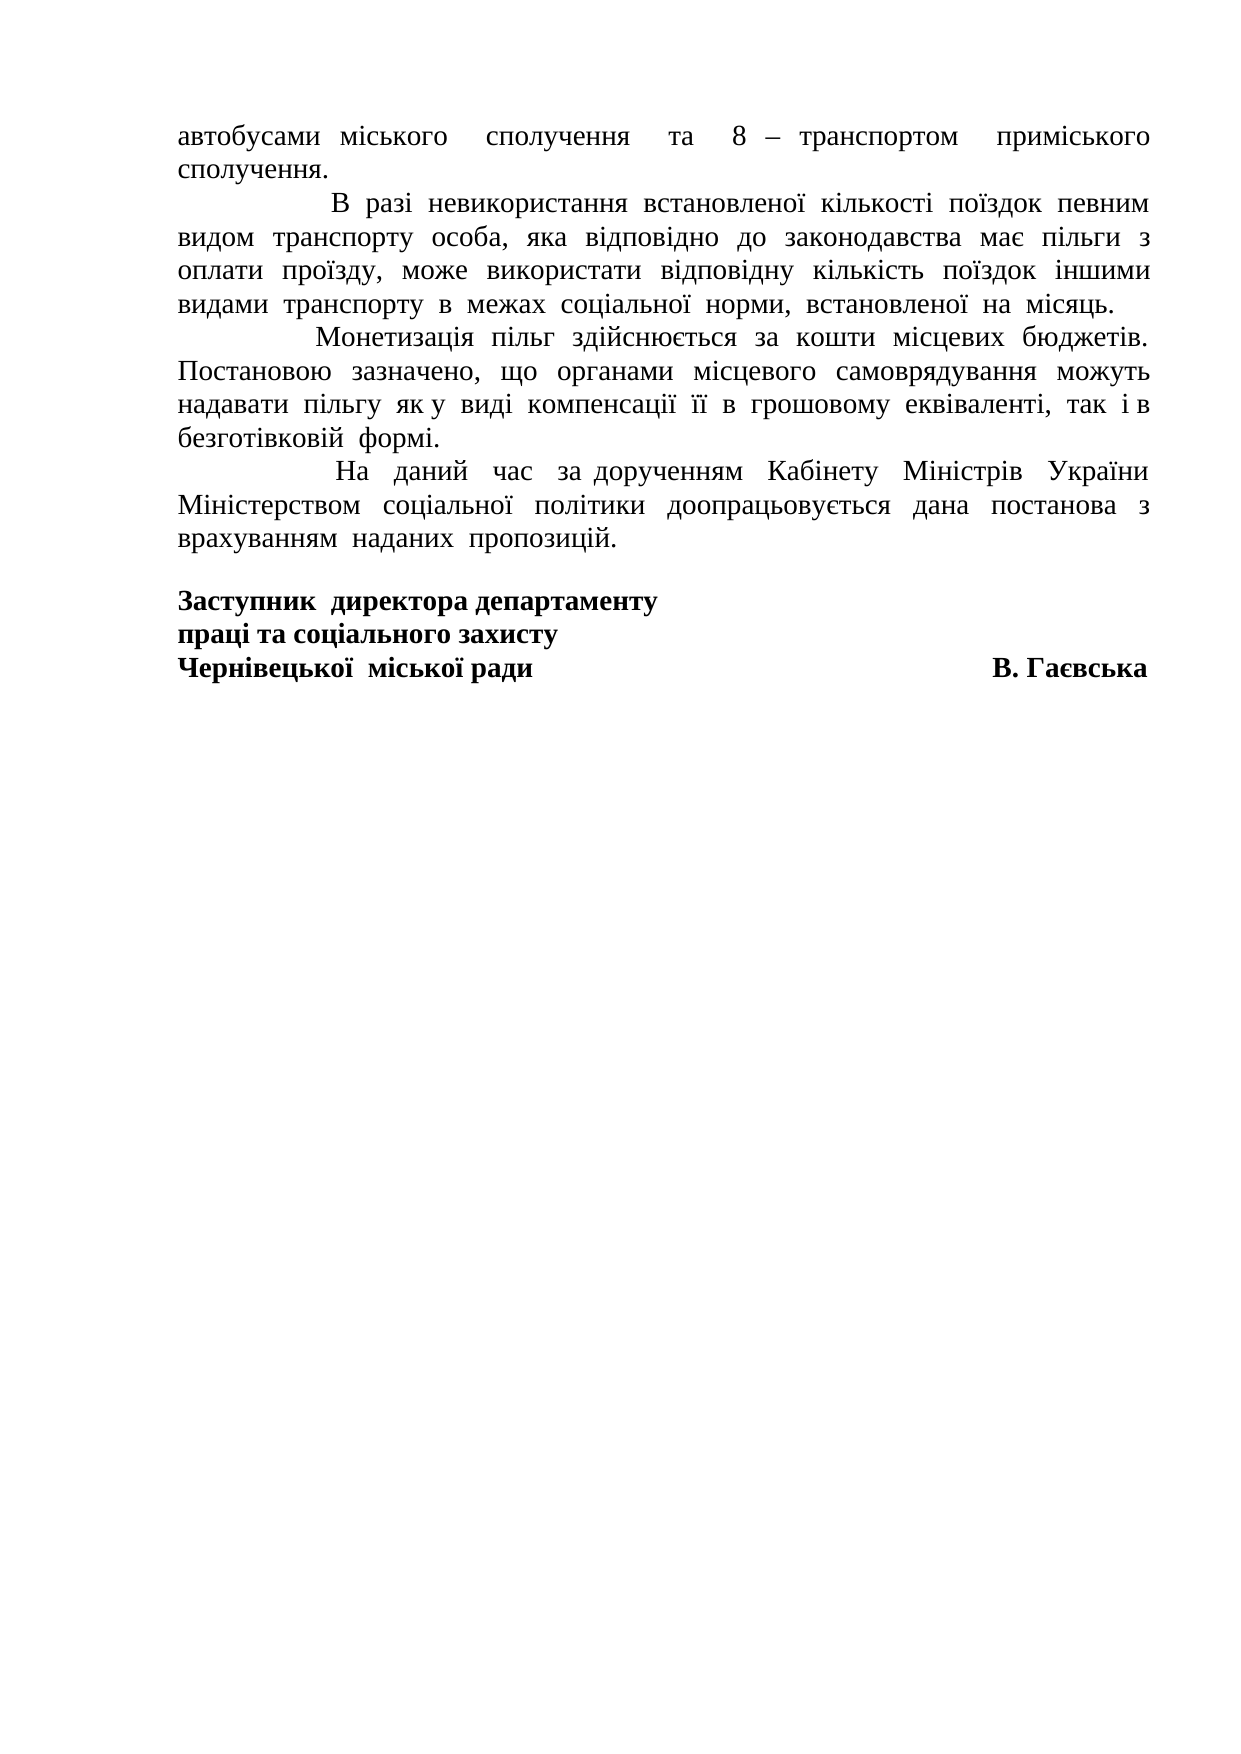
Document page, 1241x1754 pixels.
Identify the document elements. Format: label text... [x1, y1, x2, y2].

text Заступник директора департаменту [177, 583, 1152, 616]
text Монетизація пільг здійснюється за кошти місцевих бюджетів. Постановою зазначено, що органами місцевого самоврядування можуть надавати пільгу як у виді компенсації її в грошовому еквіваленті, так і в безготівковій формі. [177, 319, 1152, 453]
text Чернівецької міської ради В. Гаєвська [177, 650, 1152, 683]
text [177, 118, 1152, 185]
text На даний час за дорученням Кабінету Міністрів України Міністерством соціальної політики доопрацьовується дана постанова з врахуванням наданих пропозицій. [177, 453, 1152, 554]
text В разі невикористання встановленої кількості поїздок певним видом транспорту особа, яка відповідно до законодавства має пільги з оплати проїзду, може використати відповідну кількість поїздок іншими видами транспорту в межах соціальної норми, встановленої на місяць. [177, 185, 1152, 319]
text праці та соціального захисту [177, 616, 1152, 650]
